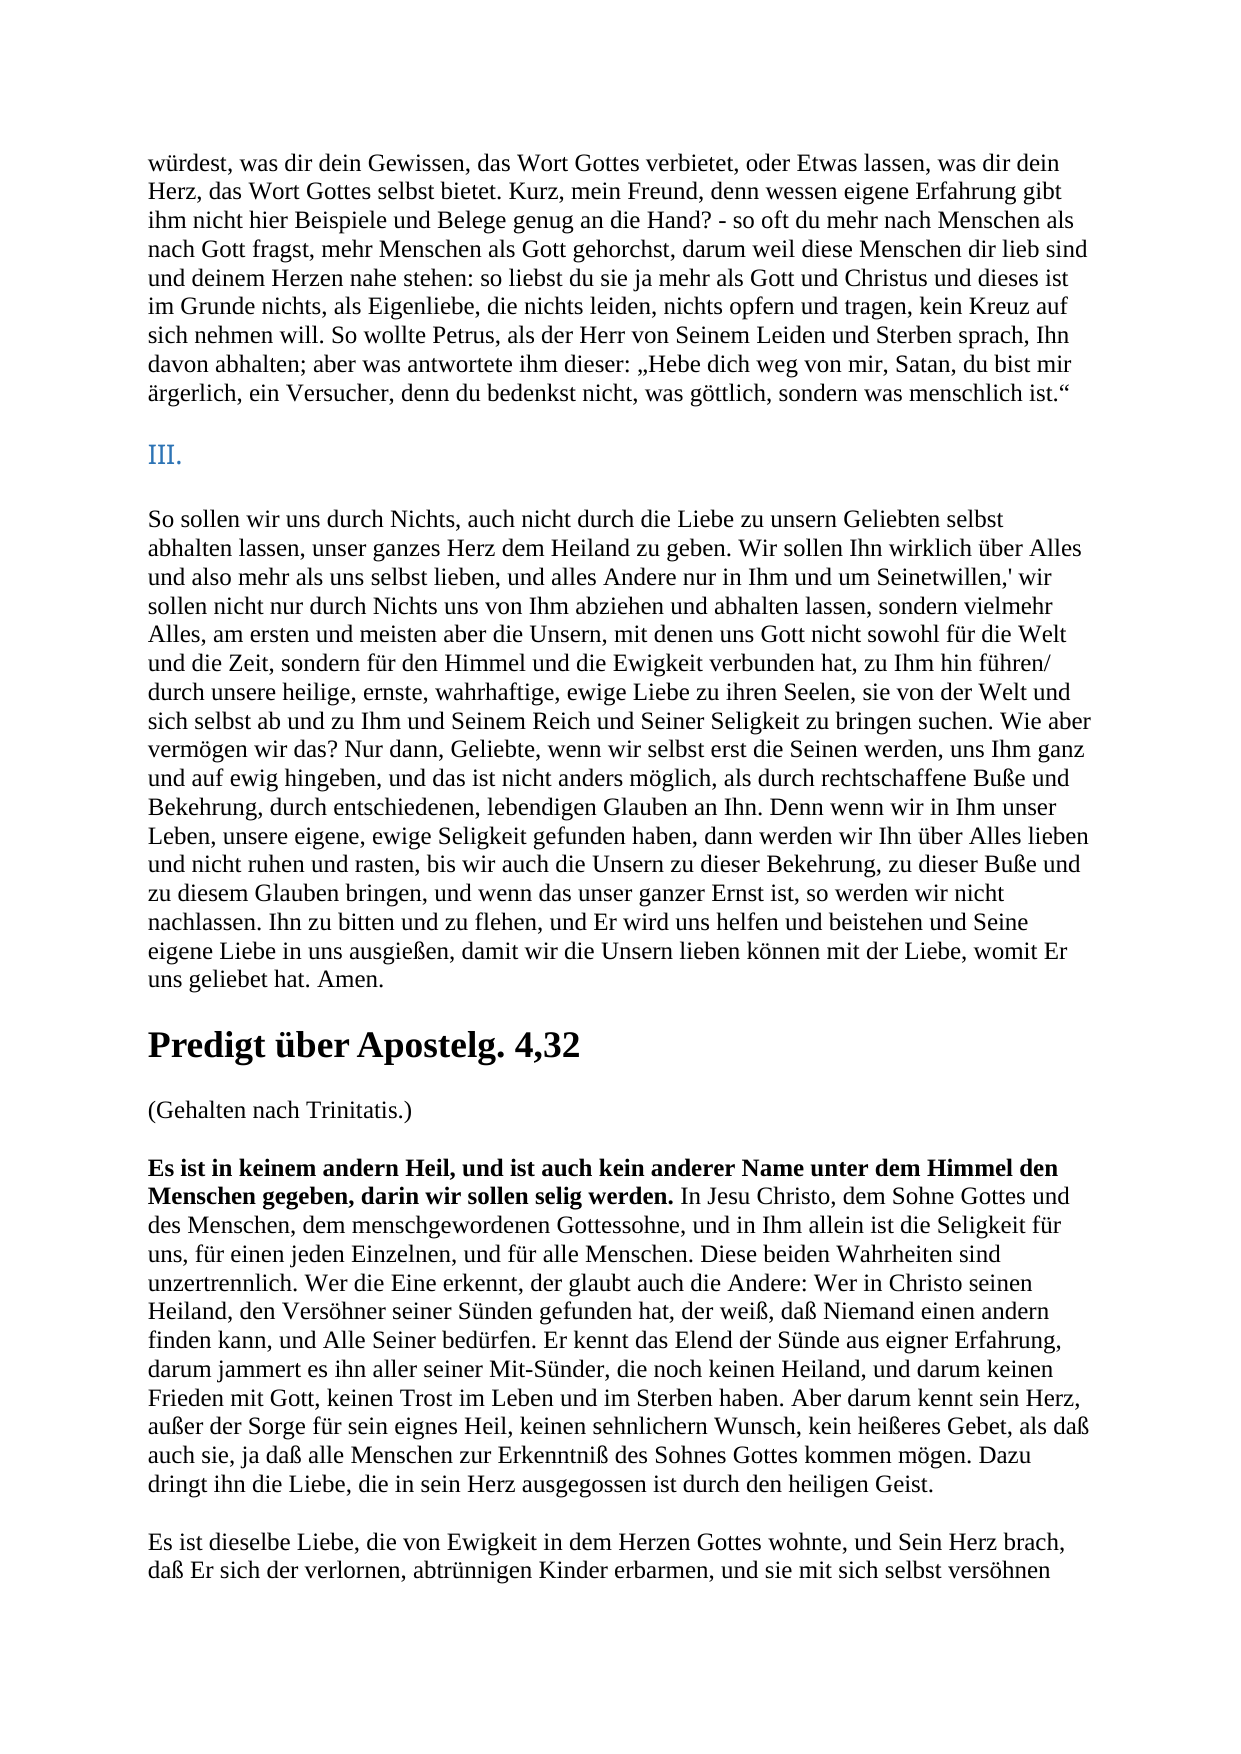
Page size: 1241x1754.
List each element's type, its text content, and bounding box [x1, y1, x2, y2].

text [148, 148, 1093, 234]
text Es gibt nämlich wirklich eine unheilige, sündliche Liebe und Anhänglichkeit an die Unsern, die allerdings dem Reich Gottes, der Liebe zu Ihm und Seinem Sohne im Wege steht, und folglich allerdings aufgeopfert und verläugnet werden muß, wenn wir wahre Jünger und Nachfolger Jesu sein und Seiner Gerechtigkeit und Seligkeit theilhaftig werden wollen. Das meinen wir nicht, wenn unsere Nächsten und natürlich mit uns Verbundenen, Feinde der Wahrheit und Widersacher des Evangeliums sein sollten, wenn sie uns von dem Guten, der Bekehrung, dem Glauben abhalten und also unserer Seligkeit im Wege stehen wollten, denn das bedarf keines Beweises, daß wir ihnen dann entsagen, wenigstens uns nicht von ihnen verführen lassen sollen - und daß ein solcher Fall möglich ist, kann Niemand läugnen. Auch dann müßten wir noch keineswegs sie persönlich, sondern nur ihren Sinn, ihre Absicht hassen, aber sie dennoch lieben, sie wo möglich zu überzeugen suchen und für sie beten und wer weiß, was wir in einem solchen Falle, wofür uns übrigens Gott bewahren wolle! durch Sanftmuth, Ernst und wahre christliche Liebe vermögen, um auch ihre Seelen zu retten. Nein, es ist die Rede von jener übertriebenen, fleischlichen und sündlichen Anhänglichkeit, die uns Allen von Natur eigen und im Grunde nichts anders ist, als Eigenliebe. Diele Anhänglichkeit sollen wir verläugnen und in der That hassen, denn sie ist wirklich etwas ganz Sündliches. Wenn du, Vater oder Mutter z. B., in deinen eigenen Kindern nichts Böses, Unrechtes sehen, nicht dulden kannst, daß Andere es an ihnen bemerken und strafen, oder um ihnen nicht wehe zu thun, sie selbst nicht strafen und züchtigen wolltest, wo es Noch thut, ja, wenn du mehr auf ihr äußeres Lebensglück, ihr Fortkommen in der Welt, ihren Genuß und ihr Ansehen, als auf ihr wahres ewiges Wohl sehen, mehr für ihren Leib, als für ihre Seele sorgen wolltest. Und thun wir das nicht oft, mehr als wir denken und wissen. Oder, wenn du, Sohn oder Tochter oder Bruder, aus Rücksicht für die Deinen, aus Furcht, daß sie es übel nehmen oder gar dich darum verachten und verspotten möchten, dich gegen deine eigne Ueberzeugung nach ihnen fügen, um keinen Anstoß zu geben, wo du reden müßtest, schweigen, oder Etwas thun würdest, was dir dein Gewissen, das Wort Gottes verbietet, oder Etwas lassen, was dir dein Herz, das Wort Gottes selbst bietet. Kurz, mein Freund, denn wessen eigene Erfahrung gibt ihm nicht hier Beispiele und Belege genug an die Hand? - so oft du mehr nach Menschen als nach Gott fragst, mehr Menschen als Gott gehorchst, darum weil diese Menschen dir lieb sind und deinem Herzen nahe stehen: so liebst du sie ja mehr als Gott und Christus und dieses ist im Grunde nichts, als Eigenliebe, die nichts leiden, nichts opfern und tragen, kein Kreuz auf sich nehmen will. So wollte Petrus, als der Herr von Seinem Leiden und Sterben sprach, Ihn davon abhalten; aber was antwortete ihm dieser: „Hebe dich weg von mir, Satan, du bist mir ärgerlich, ein Versucher, denn du bedenkst nicht, was göttlich, sondern was menschlich ist.“ [148, 263, 1093, 1241]
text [148, 1339, 1093, 1626]
subtitle III. [148, 1270, 1093, 1307]
